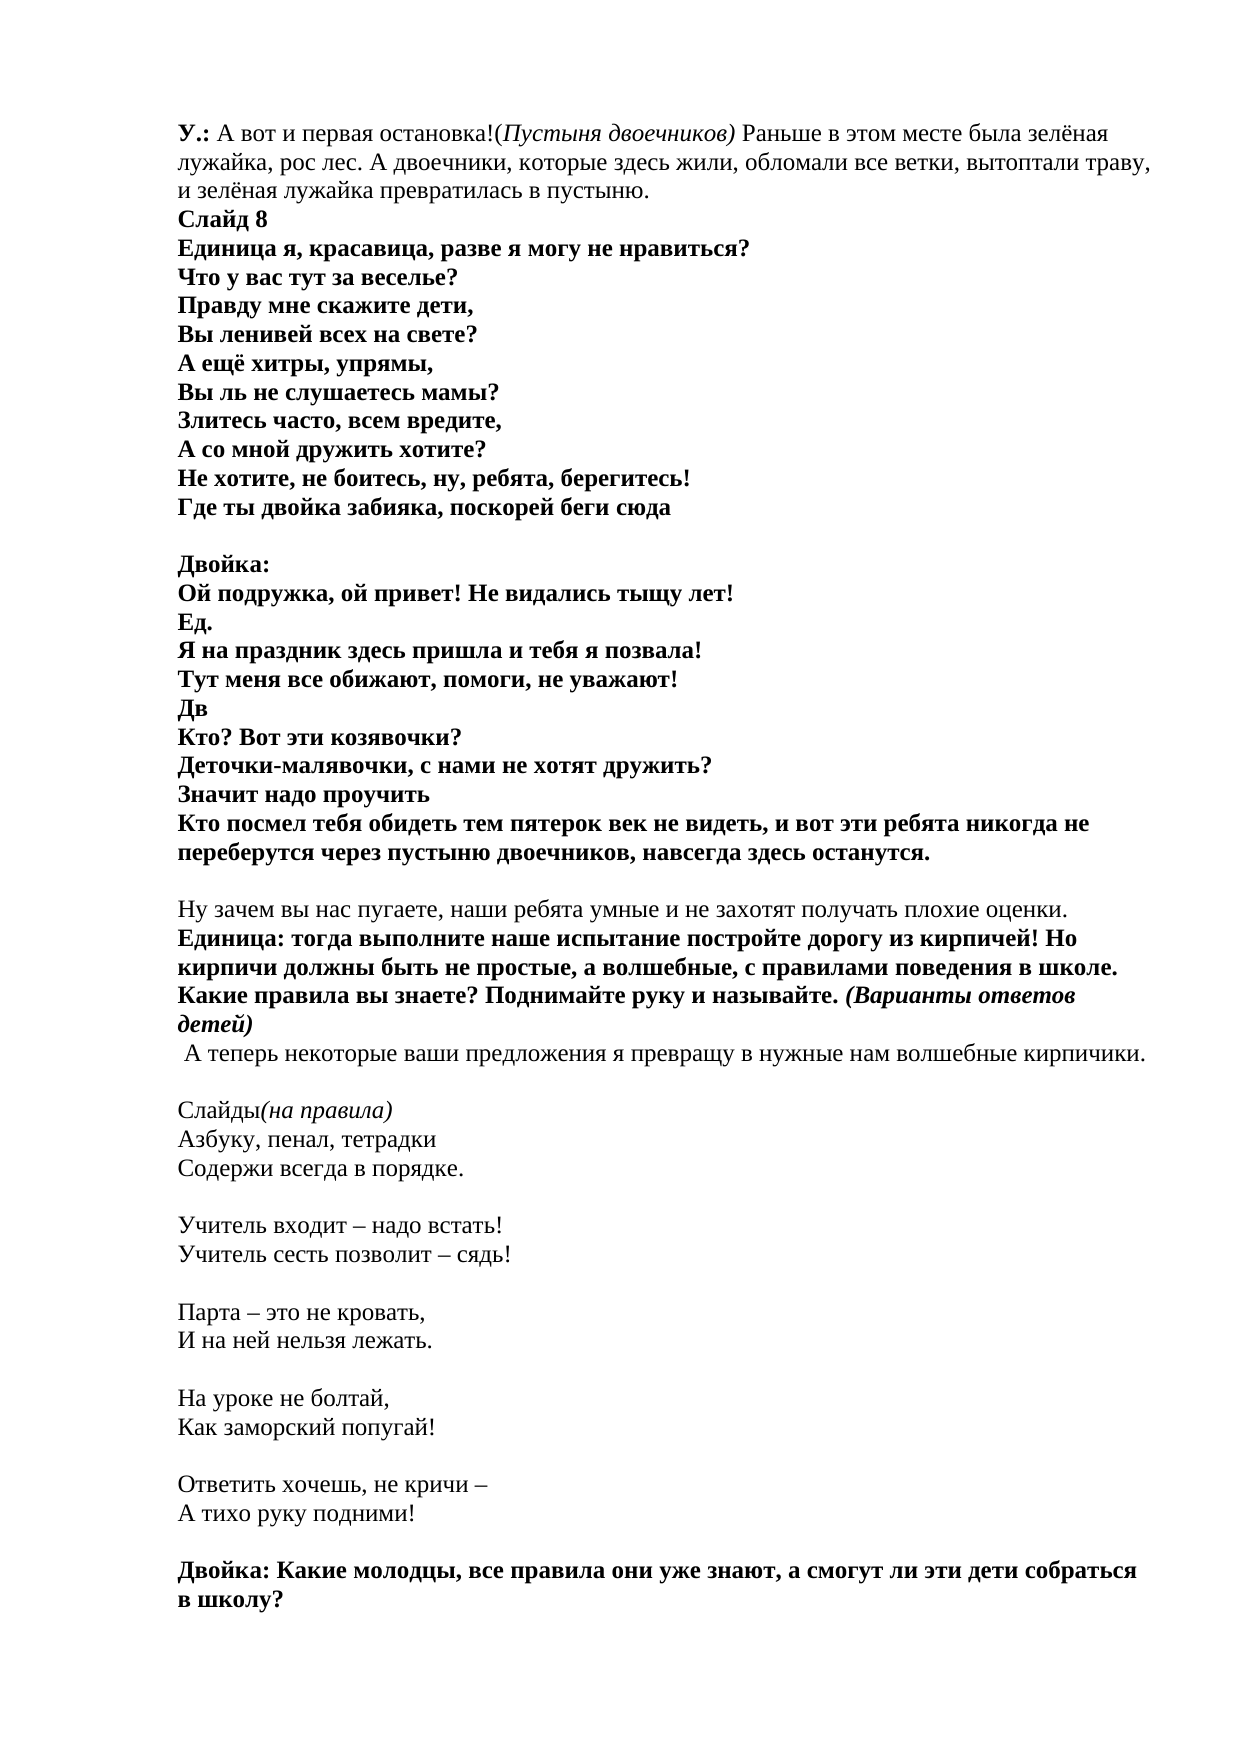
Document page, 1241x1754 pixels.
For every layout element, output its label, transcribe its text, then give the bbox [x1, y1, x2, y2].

text И на ней нельзя лежать. [177, 1326, 1152, 1354]
text А теперь некоторые ваши предложения я превращу в нужные нам волшебные кирпичики. [177, 1038, 1152, 1067]
text Азбуку, пенал, тетрадки [177, 1124, 1152, 1153]
text Тут меня все обижают, помоги, не уважают! [177, 664, 1152, 693]
text На уроке не болтай, [177, 1383, 1152, 1412]
text Ну зачем вы нас пугаете, наши ребята умные и не захотят получать плохие оценки. [177, 894, 1152, 923]
text Я на праздник здесь пришла и тебя я позвала! [177, 636, 1152, 664]
text Единица: тогда выполните наше испытание постройте дорогу из кирпичей! Но кирпичи должны быть не простые, а волшебные, с правилами поведения в школе. Какие правила вы знаете? Поднимайте руку и называйте. (Варианты ответов детей) [177, 923, 1152, 1038]
text Как заморский попугай! [177, 1412, 1152, 1441]
text Кто? Вот эти козявочки? [177, 722, 1152, 751]
text Ой подружка, ой привет! Не видались тыщу лет! [177, 578, 1152, 607]
text Кто посмел тебя обидеть тем пятерок век не видеть, и вот эти ребята никогда не переберутся через пустыню двоечников, навсегда здесь останутся. [177, 808, 1152, 866]
text Деточки-малявочки, с нами не хотят дружить? [177, 751, 1152, 779]
text Двойка: Какие молодцы, все правила они уже знают, а смогут ли эти дети собраться в школу? [177, 1556, 1152, 1613]
text Не хотите, не боитесь, ну, ребята, берегитесь! [177, 463, 1152, 492]
text Ед. [177, 607, 1152, 636]
text А ещё хитры, упрямы, [177, 348, 1152, 377]
text У.: А вот и первая остановка!(Пустыня двоечников) Раньше в этом месте была зелёная лужайка, рос лес. А двоечники, которые здесь жили, обломали все ветки, вытоптали траву, и зелёная лужайка превратилась в пустыню. [177, 118, 1152, 204]
text Дв [177, 693, 1152, 722]
text Единица я, красавица, разве я могу не нравиться? [177, 233, 1152, 262]
text Злитесь часто, всем вредите, [177, 406, 1152, 434]
text Слайды(на правила) [177, 1096, 1152, 1124]
text Что у вас тут за веселье? [177, 262, 1152, 291]
text Двойка: [177, 549, 1152, 578]
text Правду мне скажите дети, [177, 291, 1152, 319]
text Учитель сесть позволит – сядь! [177, 1239, 1152, 1268]
text Учитель входит – надо встать! [177, 1211, 1152, 1239]
text Парта – это не кровать, [177, 1297, 1152, 1326]
text Содержи всегда в порядке. [177, 1153, 1152, 1182]
text Вы ленивей всех на свете? [177, 319, 1152, 348]
text Ответить хочешь, не кричи – [177, 1469, 1152, 1498]
text Слайд 8 [177, 204, 1152, 233]
text Вы ль не слушаетесь мамы? [177, 377, 1152, 406]
text А со мной дружить хотите? [177, 434, 1152, 463]
text Значит надо проучить [177, 779, 1152, 808]
text А тихо руку подними! [177, 1498, 1152, 1527]
text Где ты двойка забияка, поскорей беги сюда [177, 492, 1152, 521]
